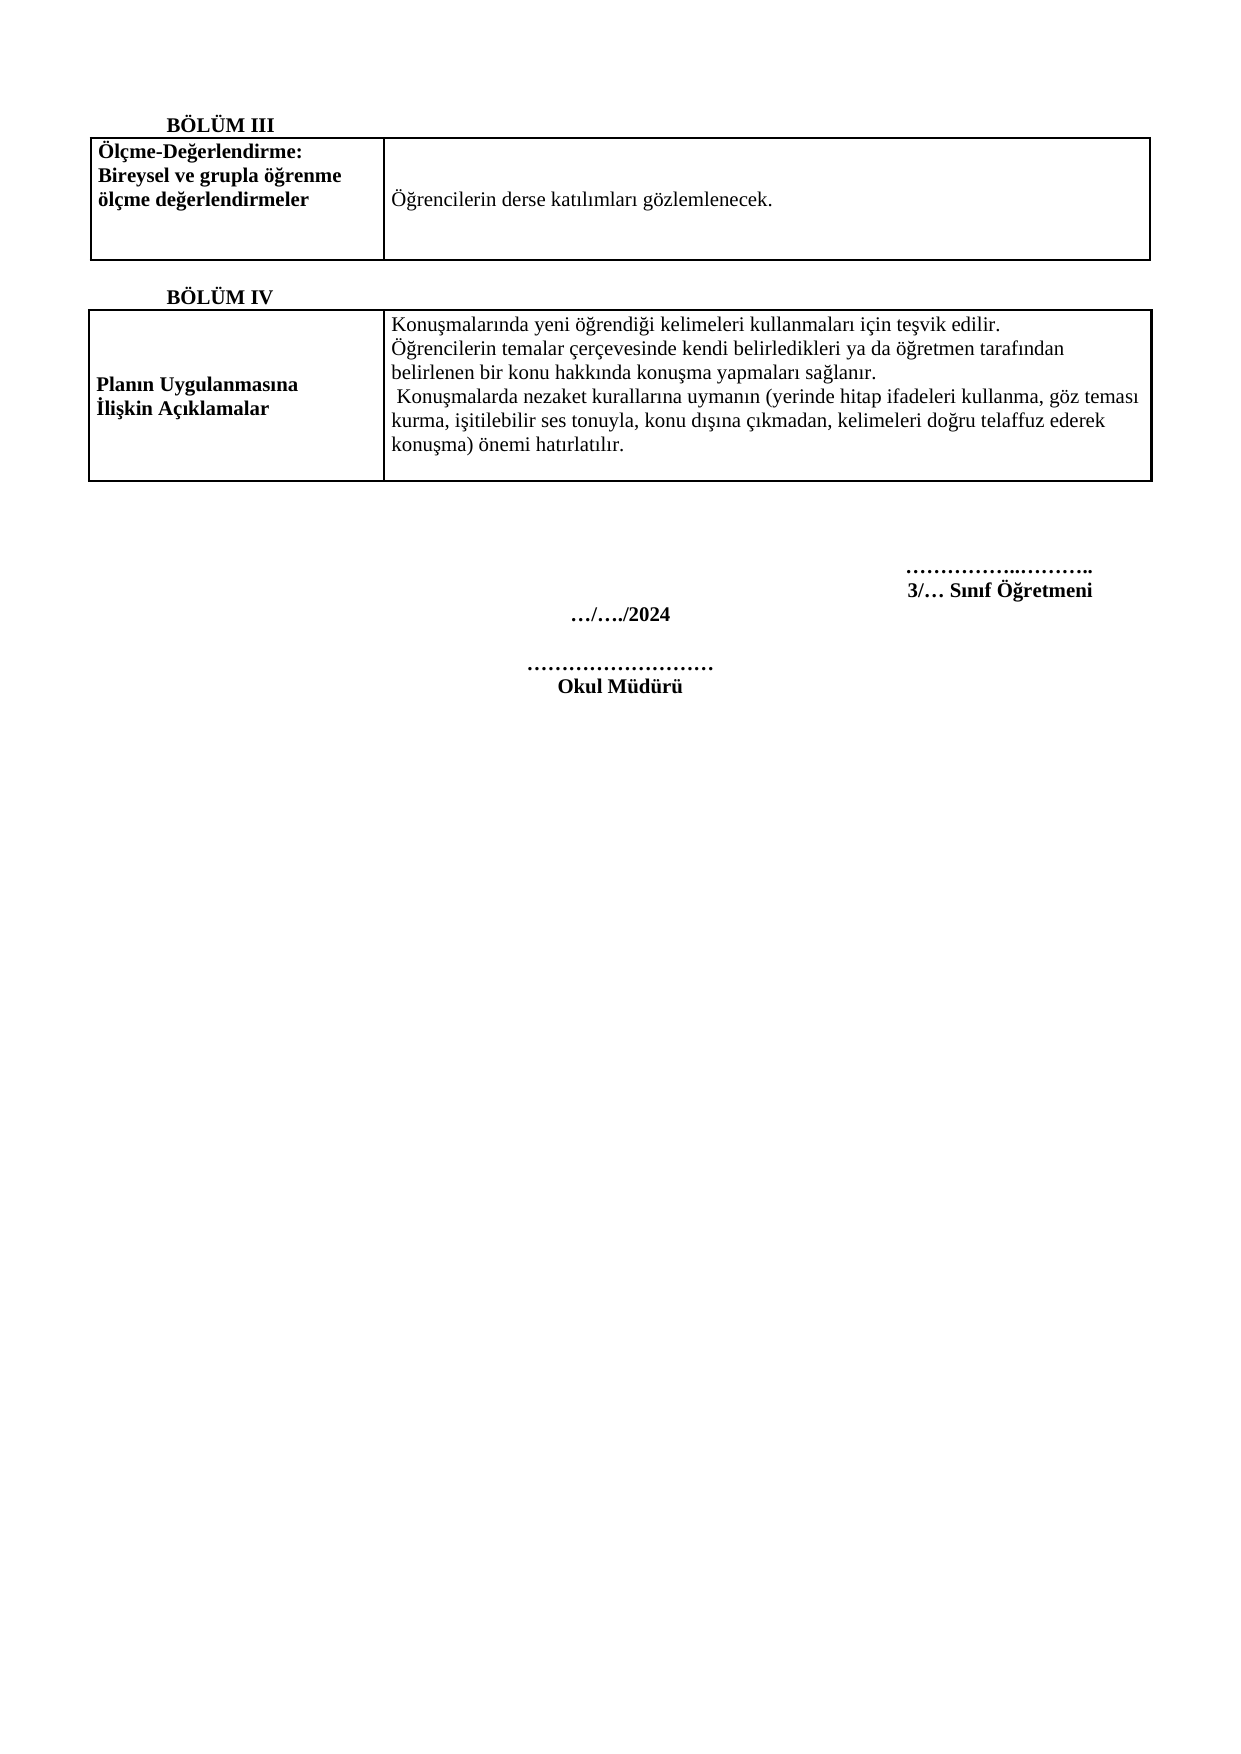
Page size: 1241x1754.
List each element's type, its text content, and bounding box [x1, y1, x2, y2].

text …/…./2024 [148, 602, 1092, 626]
text ……………………… [148, 650, 1092, 674]
table_header Öğrencilerin derse katılımları gözlemlenecek. [385, 139, 1149, 259]
text 3/… Sınıf Öğretmeni [148, 578, 1092, 602]
text Okul Müdürü [148, 674, 1092, 698]
subtitle BÖLÜM III [148, 113, 1092, 137]
table_header Konuşmalarında yeni öğrendiği kelimeleri kullanmaları için teşvik edilir. Öğrencilerin temalar çerçevesinde kendi belirledikleri ya da öğretmen tarafından belirlenen bir konu hakkında konuşma yapmaları sağlanır. Konuşmalarda nezaket kurallarına uymanın (yerinde hitap ifadeleri kullanma, göz teması kurma, işitilebilir ses tonuyla, konu dışına çıkmadan, kelimeleri doğru telaffuz ederek konuşma) önemi hatırlatılır. [385, 311, 1150, 480]
table_header Ölçme-Değerlendirme: Bireysel ve grupla öğrenme ölçme değerlendirmeler [92, 139, 383, 259]
text ……………..……….. [148, 554, 1092, 578]
subtitle BÖLÜM IV [148, 285, 1092, 309]
table_header Planın Uygulanmasına İlişkin Açıklamalar [90, 311, 383, 480]
